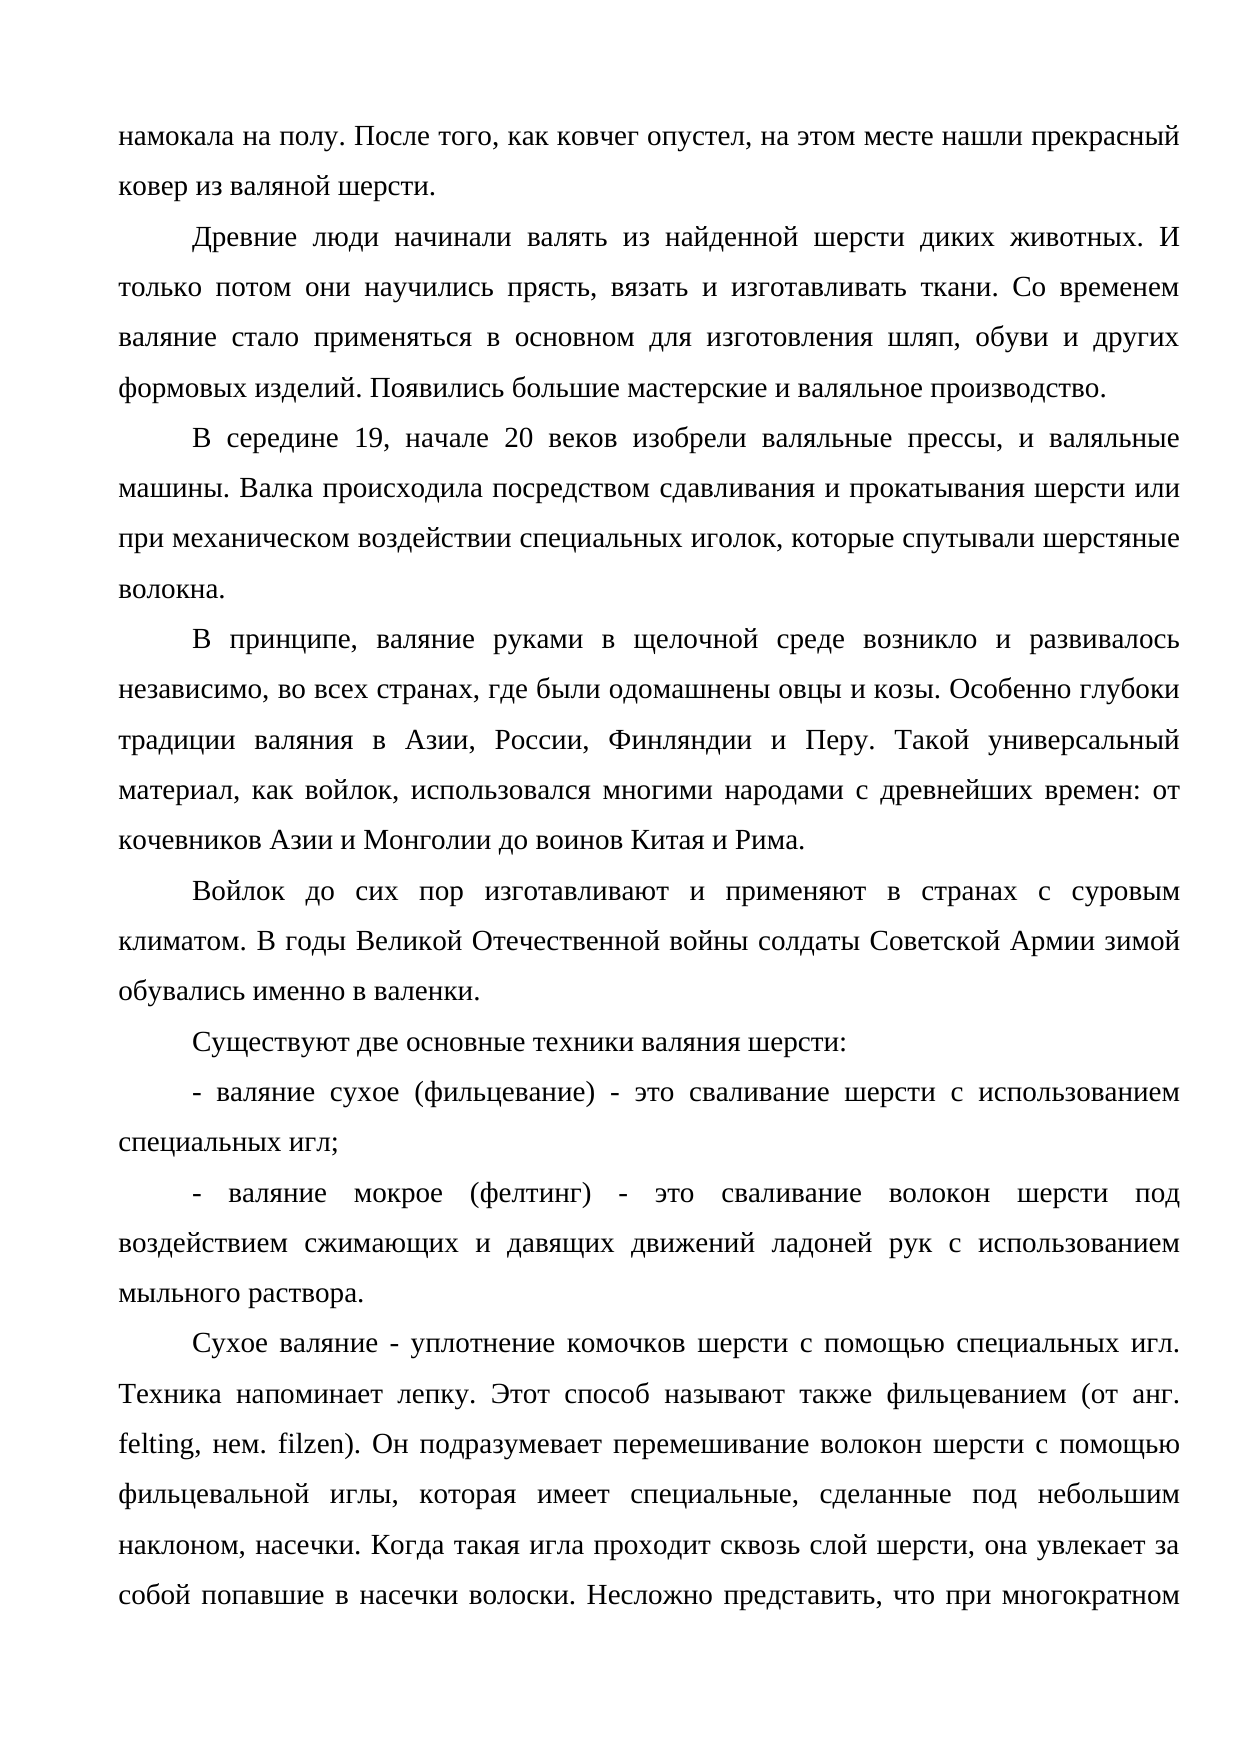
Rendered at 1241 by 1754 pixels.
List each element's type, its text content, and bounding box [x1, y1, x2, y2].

text Древние люди начинали валять из найденной шерсти диких животных. И только потом они научились прясть, вязать и изготавливать ткани. Со временем валяние стало применяться в основном для изготовления шляп, обуви и других формовых изделий. Появились большие мастерские и валяльное производство. [118, 219, 1181, 403]
text Войлок до сих пор изготавливают и применяют в странах с суровым климатом. В годы Великой Отечественной войны солдаты Советской Армии зимой обувались именно в валенки. [118, 873, 1181, 1007]
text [118, 118, 1181, 202]
text В принципе, валяние руками в щелочной среде возникло и развивалось независимо, во всех странах, где были одомашнены овцы и козы. Особенно глубоки традиции валяния в Азии, России, Финляндии и Перу. Такой универсальный материал, как войлок, использовался многими народами с древнейших времен: от кочевников Азии и Монголии до воинов Китая и Рима. [118, 621, 1181, 856]
text - валяние сухое (фильцевание) - это сваливание шерсти с использованием специальных игл; [118, 1074, 1181, 1158]
text Существуют две основные техники валяния шерсти: [118, 1024, 1181, 1057]
text - валяние мокрое (фелтинг) - это сваливание волокон шерсти под воздействием сжимающих и давящих движений ладоней рук с использованием мыльного раствора. [118, 1175, 1181, 1309]
text В середине 19, начале 20 веков изобрели валяльные прессы, и валяльные машины. Валка происходила посредством сдавливания и прокатывания шерсти или при механическом воздействии специальных иголок, которые спутывали шерстяные волокна. [118, 420, 1181, 604]
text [118, 1326, 1181, 1611]
